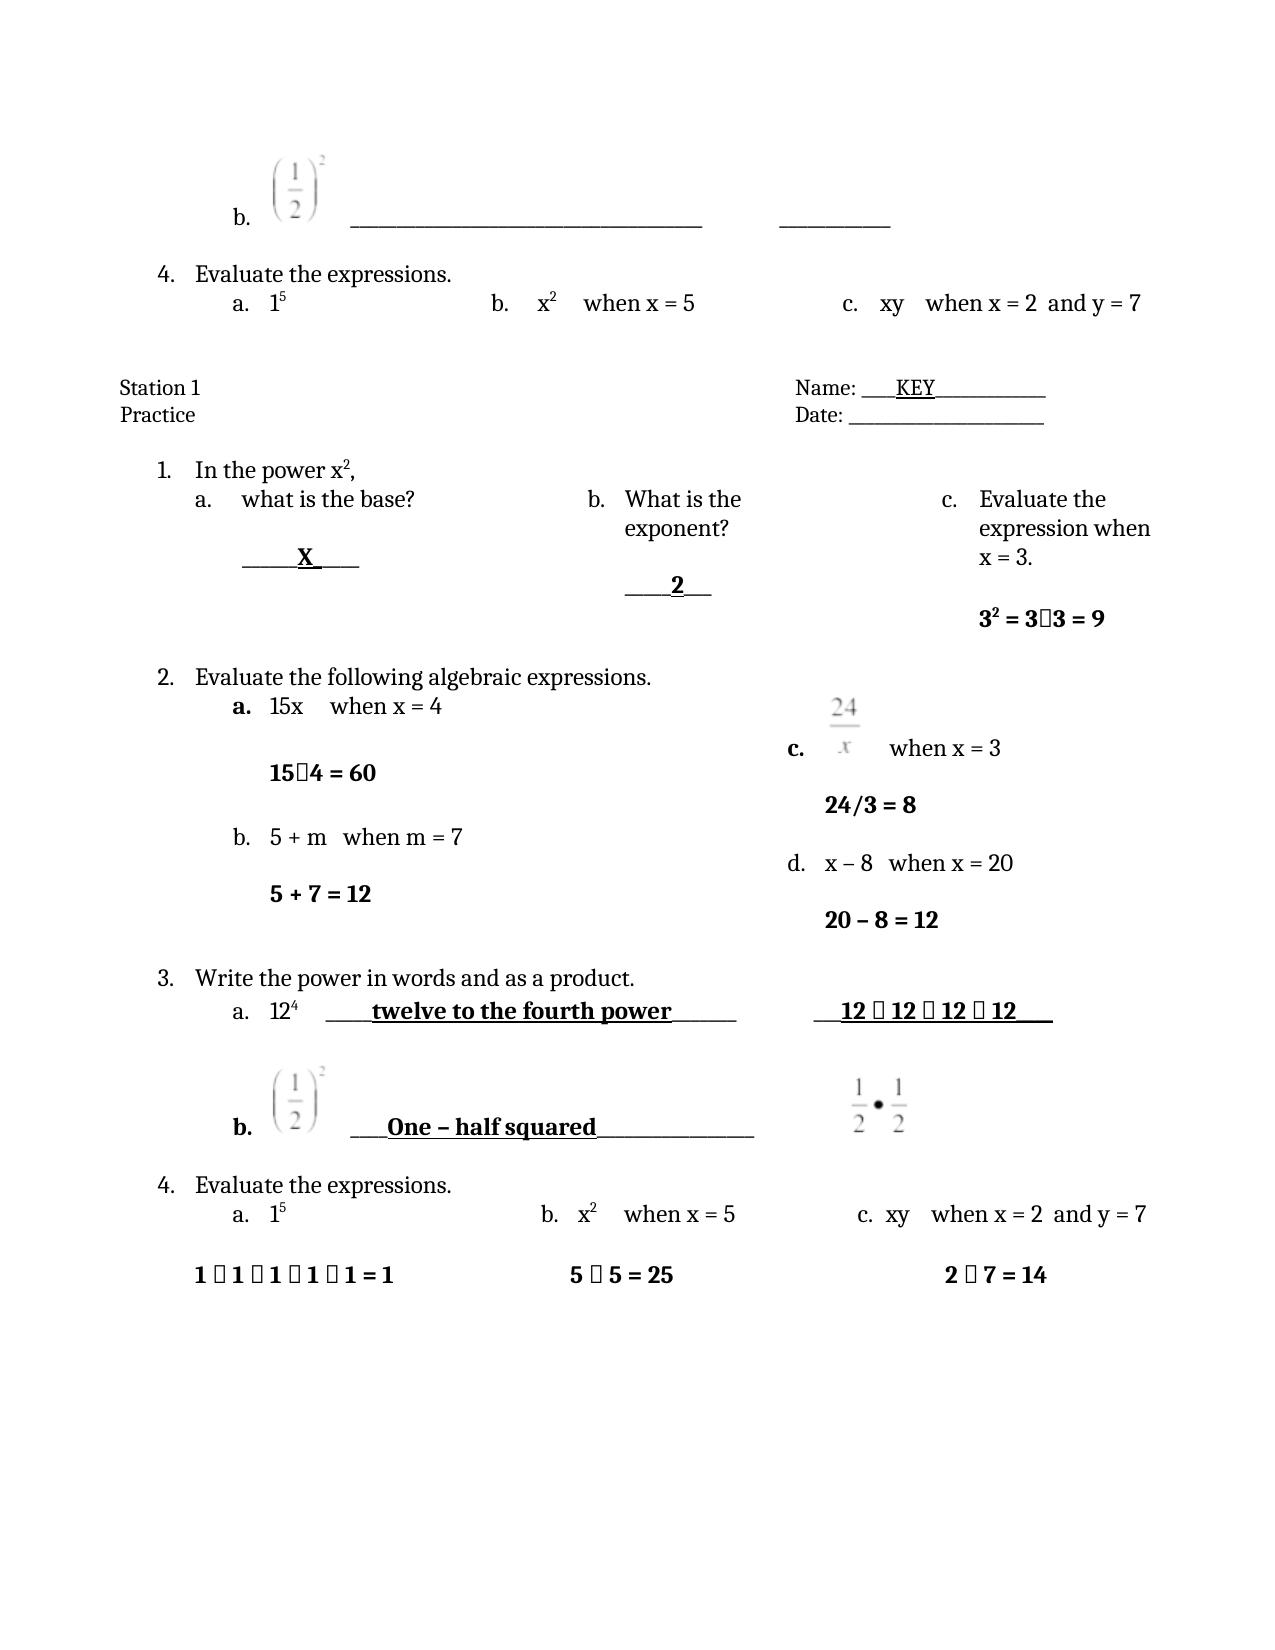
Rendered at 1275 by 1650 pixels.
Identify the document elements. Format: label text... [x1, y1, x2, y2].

text Practice Date: _______________________ [120, 401, 1155, 456]
list 15 [232, 289, 451, 346]
list ____One – half squared_________________ [232, 1061, 1155, 1142]
list x2 when x = 5 [491, 289, 803, 346]
list 15 [232, 1199, 464, 1257]
list Evaluate the expression when x = 3. [942, 485, 1155, 571]
list In the power x2, [157, 456, 1155, 485]
list when x = 3 24/3 = 8 [787, 692, 1155, 820]
list 5 + m when m = 7 5 + 7 = 12 [232, 823, 600, 909]
list Evaluate the following algebraic expressions. [157, 663, 1155, 692]
list 32 = 33 = 9 [979, 571, 1155, 663]
list Evaluate the expressions. [157, 1171, 1155, 1199]
text Station 1 Name: ____KEY_____________ [120, 375, 1155, 401]
list ______X_____ [242, 543, 446, 629]
list x – 8 when x = 20 20 – 8 = 12 [787, 849, 1155, 935]
text 1  1  1  1  1 = 1 5  5 = 25 2  7 = 14 [120, 1257, 1155, 1291]
list what is the base? [195, 485, 446, 514]
list Write the power in words and as a product. [157, 964, 1155, 993]
list x2 when x = 5 [540, 1199, 809, 1257]
list _____2___ [624, 571, 800, 629]
list Evaluate the expressions. [157, 260, 1155, 289]
list ______________________________________ ____________ [232, 150, 1155, 231]
list xy when x = 2 and y = 7 [857, 1199, 1155, 1228]
list 15x when x = 4 154 = 60 [232, 692, 600, 789]
list 124 _____twelve to the fourth power_______ ___12  12  12  12____ [232, 993, 1155, 1027]
list xy when x = 2 and y = 7 [842, 289, 1155, 375]
list What is the exponent? [587, 485, 800, 543]
